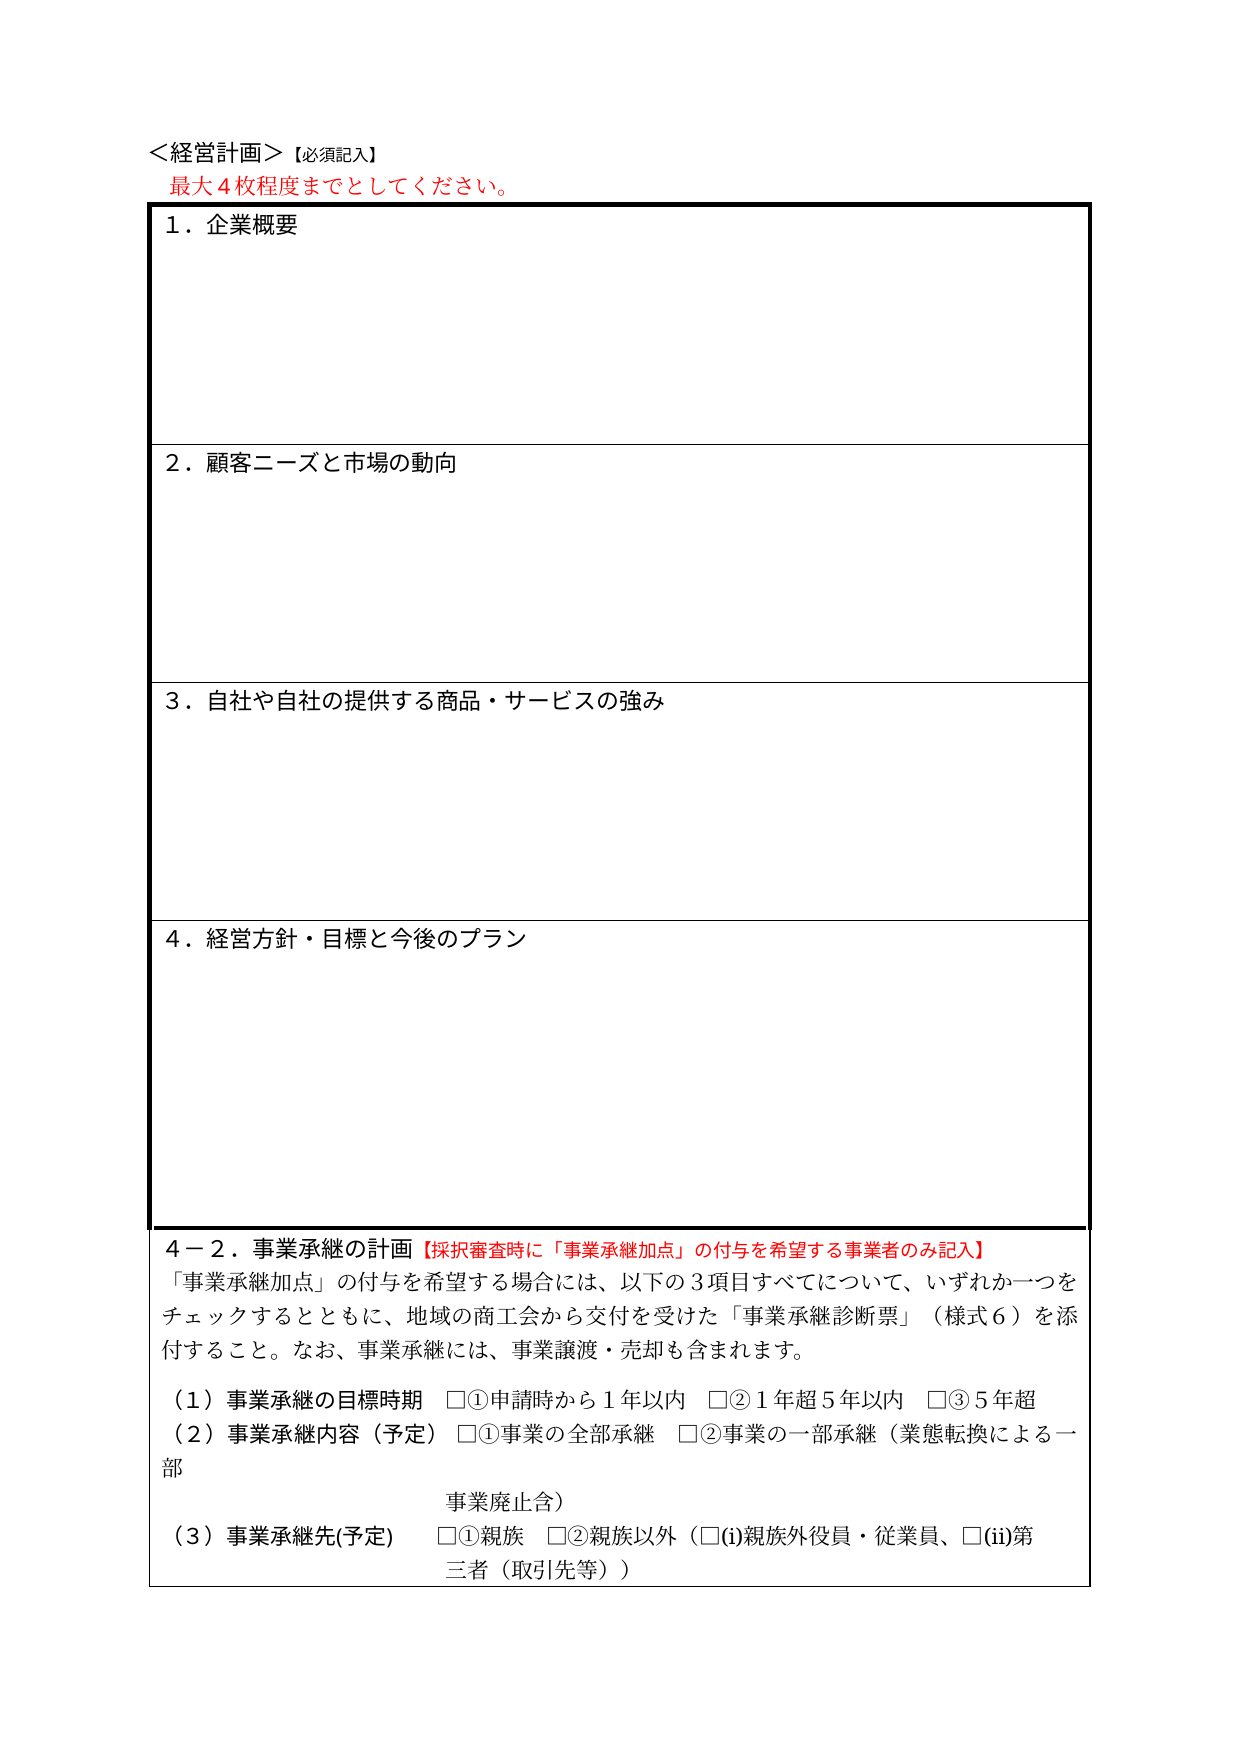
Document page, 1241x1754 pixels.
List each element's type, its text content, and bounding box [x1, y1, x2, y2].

text 最大4枚程度までとしてください。 [169, 168, 1092, 202]
table_cell ４．経営方針・目標と今後のプラン [152, 921, 1088, 1226]
table_cell ４－２．事業承継の計画【採択審査時に「事業承継加点」の付与を希望する事業者のみ記入】 「事業承継加点」の付与を希望する場合には、以下の３項目すべてについて、いずれか一つをチェックするとともに、地域の商工会から交付を受けた「事業承継診断票」（様式６）を添付すること。なお、事業承継には、事業譲渡・売却も含まれます。 （１）事業承継の目標時期 □①申請時から１年以内 □②１年超５年以内 □③５年超 （２）事業承継内容（予定） □①事業の全部承継 □②事業の一部承継（業態転換による一部 事業廃止含） （３）事業承継先(予定) □①親族 □②親族以外（□(ⅰ)親族外役員・従業員、□(ⅱ)第 三者（取引先等）） [150, 1226, 1089, 1586]
table_cell ２．顧客ニーズと市場の動向 [152, 445, 1088, 682]
table_cell ３．自社や自社の提供する商品・サービスの強み [152, 683, 1088, 920]
table_header １．企業概要 [152, 207, 1088, 444]
text ＜経営計画＞【必須記入】 [148, 134, 1092, 168]
